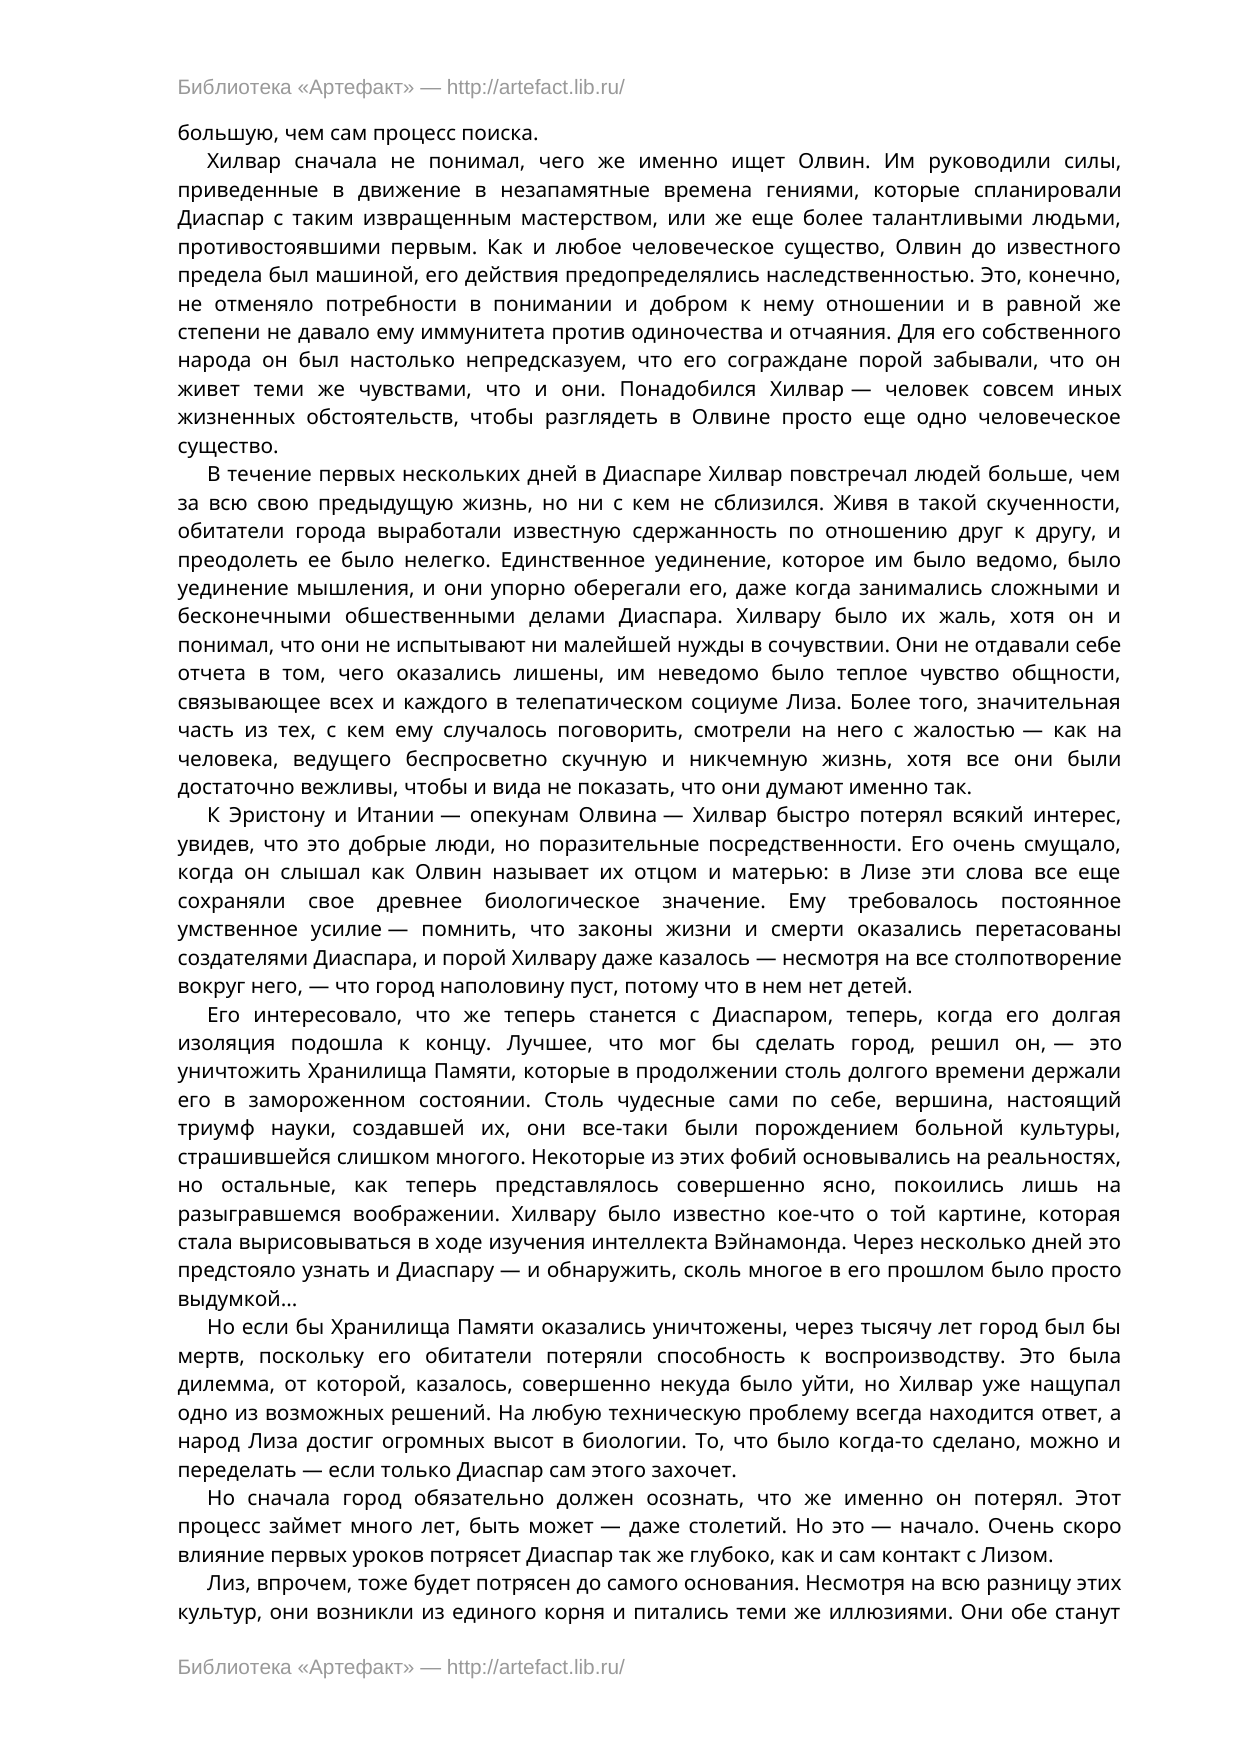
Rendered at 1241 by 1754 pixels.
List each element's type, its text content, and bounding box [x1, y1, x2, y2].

text К Эристону и Итании — опекунам Олвина — Хилвар быстро потерял всякий интерес, увидев, что это добрые люди, но поразительные посредственности. Его очень смущало, когда он слышал как Олвин называет их отцом и матерью: в Лизе эти слова все еще сохраняли свое древнее биологическое значение. Ему требовалось постоянное умственное усилие — помнить, что законы жизни и смерти оказались перетасованы создателями Диаспара, и порой Хилвару даже казалось — несмотря на все столпотворение вокруг него, — что город наполовину пуст, потому что в нем нет детей. [177, 801, 1122, 1000]
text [177, 1568, 1122, 1625]
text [177, 118, 1122, 147]
text Но если бы Хранилища Памяти оказались уничтожены, через тысячу лет город был бы мертв, поскольку его обитатели потеряли способность к воспроизводству. Это была дилемма, от которой, казалось, совершенно некуда было уйти, но Хилвар уже нащупал одно из возможных решений. На любую техническую проблему всегда находится ответ, а народ Лиза достиг огромных высот в биологии. То, что было когда-то сделано, можно и переделать — если только Диаспар сам этого захочет. [177, 1312, 1122, 1483]
text Его интересовало, что же теперь станется с Диаспаром, теперь, когда его долгая изоляция подошла к концу. Лучшее, что мог бы сделать город, решил он, — это уничтожить Хранилища Памяти, которые в продолжении столь долгого времени держали его в замороженном состоянии. Столь чудесные сами по себе, вершина, настоящий триумф науки, создавшей их, они все-таки были порождением больной культуры, страшившейся слишком многого. Некоторые из этих фобий основывались на реальностях, но остальные, как теперь представлялось совершенно ясно, покоились лишь на разыгравшемся воображении. Хилвару было известно кое-что о той картине, которая стала вырисовываться в ходе изучения интеллекта Вэйнамонда. Через несколько дней это предстояло узнать и Диаспару — и обнаружить, сколь многое в его прошлом было просто выдумкой... [177, 1000, 1122, 1312]
text В течение первых нескольких дней в Диаспаре Хилвар повстречал людей больше, чем за всю свою предыдущую жизнь, но ни с кем не сблизился. Живя в такой скученности, обитатели города выработали известную сдержанность по отношению друг к другу, и преодолеть ее было нелегко. Единственное уединение, которое им было ведомо, было уединение мышления, и они упорно оберегали его, даже когда занимались сложными и бесконечными обшественными делами Диаспара. Хилвару было их жаль, хотя он и понимал, что они не испытывают ни малейшей нужды в сочувствии. Они не отдавали себе отчета в том, чего оказались лишены, им неведомо было теплое чувство общности, связывающее всех и каждого в телепатическом социуме Лиза. Более того, значительная часть из тех, с кем ему случалось поговорить, смотрели на него с жалостью — как на человека, ведущего беспросветно скучную и никчемную жизнь, хотя все они были достаточно вежливы, чтобы и вида не показать, что они думают именно так. [177, 459, 1122, 801]
text Но сначала город обязательно должен осознать, что же именно он потерял. Этот процесс займет много лет, быть может — даже столетий. Но это — начало. Очень скоро влияние первых уроков потрясет Диаспар так же глубоко, как и сам контакт с Лизом. [177, 1483, 1122, 1568]
text Хилвар сначала не понимал, чего же именно ищет Олвин. Им руководили силы, приведенные в движение в незапамятные времена гениями, которые спланировали Диаспар с таким извращенным мастерством, или же еще более талантливыми людьми, противостоявшими первым. Как и любое человеческое существо, Олвин до известного предела был машиной, его действия предопределялись наследственностью. Это, конечно, не отменяло потребности в понимании и добром к нему отношении и в равной же степени не давало ему иммунитета против одиночества и отчаяния. Для его собственного народа он был настолько непредсказуем, что его сограждане порой забывали, что он живет теми же чувствами, что и они. Понадобился Хилвар — человек совсем иных жизненных обстоятельств, чтобы разглядеть в Олвине просто еще одно человеческое существо. [177, 147, 1122, 459]
